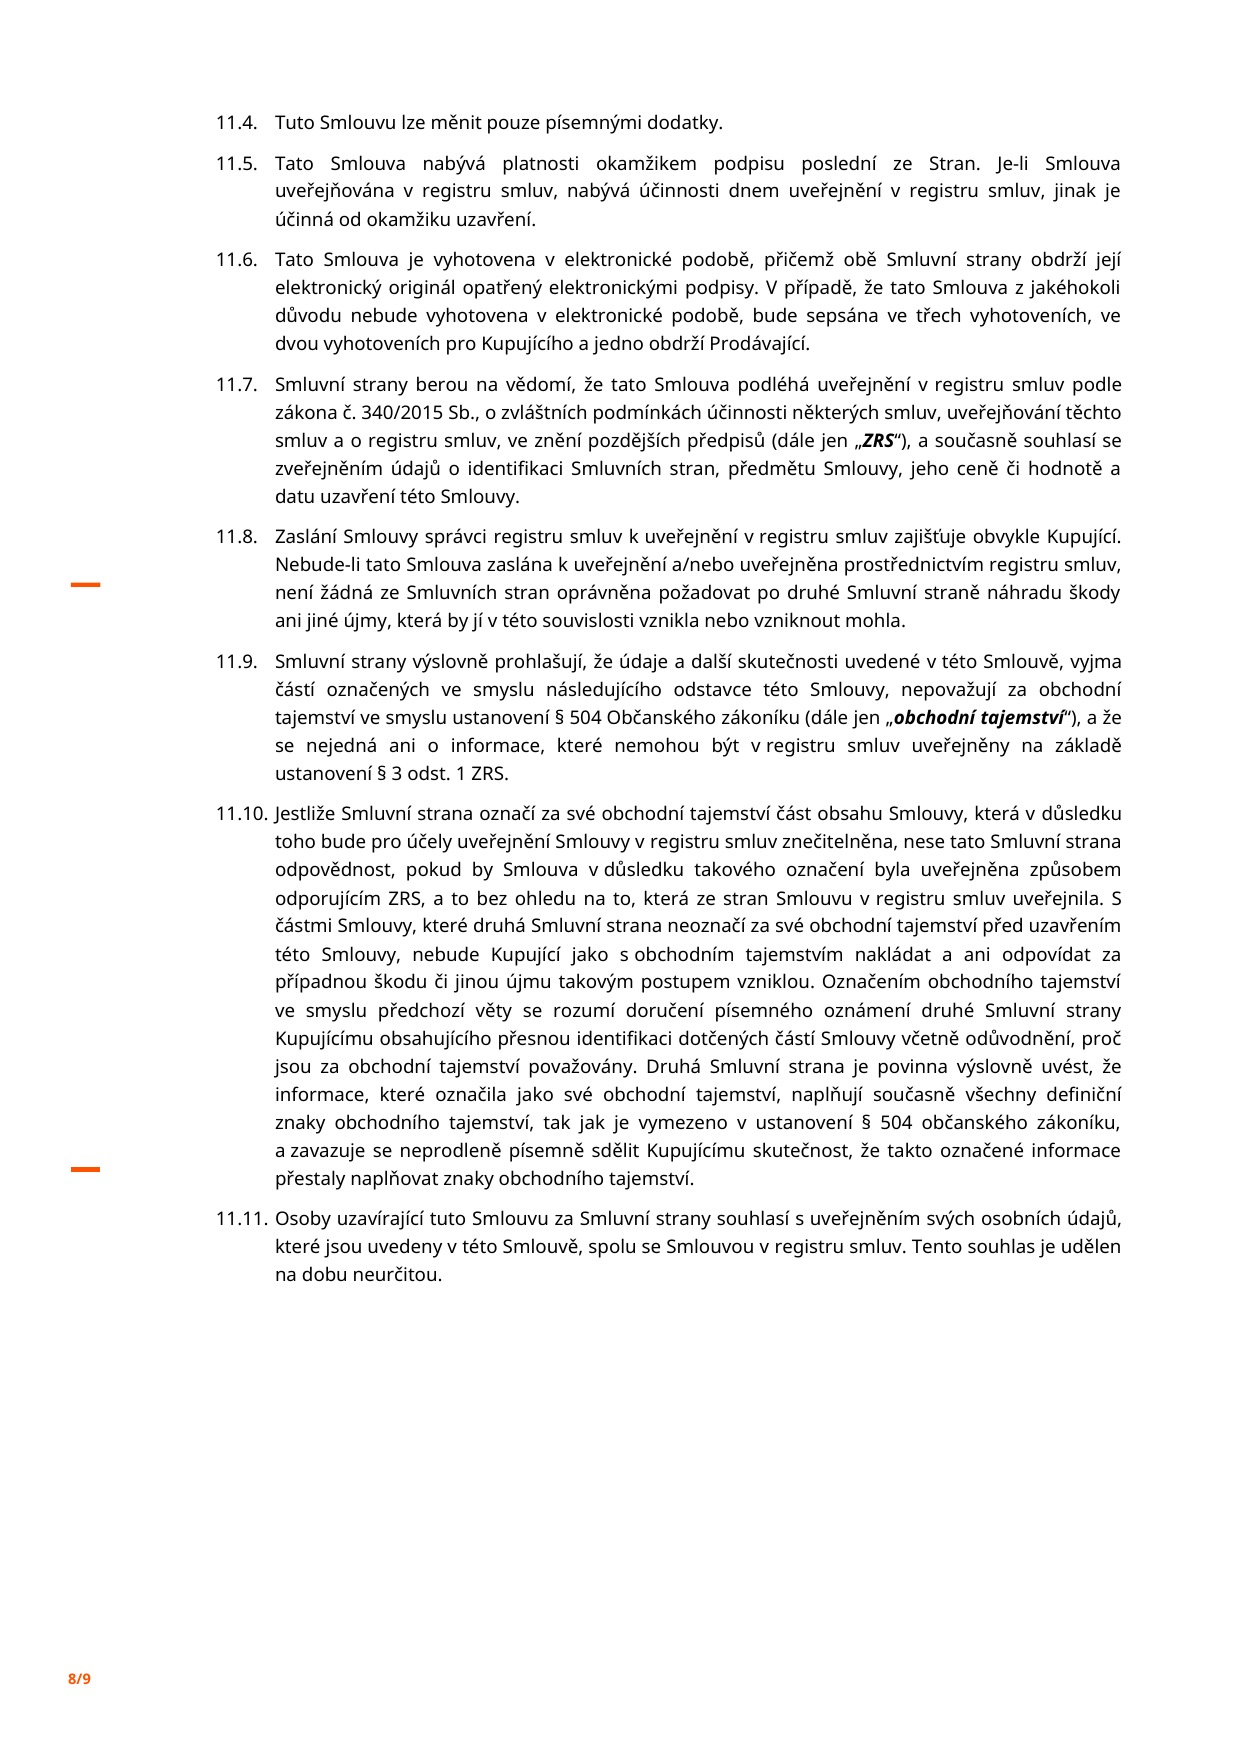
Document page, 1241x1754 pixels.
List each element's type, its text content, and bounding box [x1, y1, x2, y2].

text Tato Smlouva je vyhotovena v elektronické podobě, přičemž obě Smluvní strany obdrží její elektronický originál opatřený elektronickými podpisy. V případě, že tato Smlouva z jakéhokoli důvodu nebude vyhotovena v elektronické podobě, bude sepsána ve třech vyhotoveních, ve dvou vyhotoveních pro Kupujícího a jedno obdrží Prodávající. [216, 246, 1122, 356]
text Smluvní strany výslovně prohlašují, že údaje a další skutečnosti uvedené v této Smlouvě, vyjma částí označených ve smyslu následujícího odstavce této Smlouvy, nepovažují za obchodní tajemství ve smyslu ustanovení § 504 Občanského zákoníku (dále jen „obchodní tajemství“), a že se nejedná ani o informace, které nemohou být v registru smluv uveřejněny na základě ustanovení § 3 odst. 1 ZRS. [216, 648, 1122, 786]
text Smluvní strany berou na vědomí, že tato Smlouva podléhá uveřejnění v registru smluv podle zákona č. 340/2015 Sb., o zvláštních podmínkách účinnosti některých smluv, uveřejňování těchto smluv a o registru smluv, ve znění pozdějších předpisů (dále jen „ZRS“), a současně souhlasí se zveřejněním údajů o identifikaci Smluvních stran, předmětu Smlouvy, jeho ceně či hodnotě a datu uzavření této Smlouvy. [216, 371, 1122, 508]
text Zaslání Smlouvy správci registru smluv k uveřejnění v registru smluv zajišťuje obvykle Kupující. Nebude-li tato Smlouva zaslána k uveřejnění a/nebo uveřejněna prostřednictvím registru smluv, není žádná ze Smluvních stran oprávněna požadovat po druhé Smluvní straně náhradu škody ani jiné újmy, která by jí v této souvislosti vznikla nebo vzniknout mohla. [216, 523, 1122, 633]
text Osoby uzavírající tuto Smlouvu za Smluvní strany souhlasí s uveřejněním svých osobních údajů, které jsou uvedeny v této Smlouvě, spolu se Smlouvou v registru smluv. Tento souhlas je udělen na dobu neurčitou. [216, 1206, 1122, 1287]
text Jestliže Smluvní strana označí za své obchodní tajemství část obsahu Smlouvy, která v důsledku toho bude pro účely uveřejnění Smlouvy v registru smluv znečitelněna, nese tato Smluvní strana odpovědnost, pokud by Smlouva v důsledku takového označení byla uveřejněna způsobem odporujícím ZRS, a to bez ohledu na to, která ze stran Smlouvu v registru smluv uveřejnila. S částmi Smlouvy, které druhá Smluvní strana neoznačí za své obchodní tajemství před uzavřením této Smlouvy, nebude Kupující jako s obchodním tajemstvím nakládat a ani odpovídat za případnou škodu či jinou újmu takovým postupem vzniklou. Označením obchodního tajemství ve smyslu předchozí věty se rozumí doručení písemného oznámení druhé Smluvní strany Kupujícímu obsahujícího přesnou identifikaci dotčených částí Smlouvy včetně odůvodnění, proč jsou za obchodní tajemství považovány. Druhá Smluvní strana je povinna výslovně uvést, že informace, které označila jako své obchodní tajemství, naplňují současně všechny definiční znaky obchodního tajemství, tak jak je vymezeno v ustanovení § 504 občanského zákoníku, a zavazuje se neprodleně písemně sdělit Kupujícímu skutečnost, že takto označené informace přestaly naplňovat znaky obchodního tajemství. [216, 801, 1122, 1191]
text Tato Smlouva nabývá platnosti okamžikem podpisu poslední ze Stran. Je-li Smlouva uveřejňována v registru smluv, nabývá účinnosti dnem uveřejnění v registru smluv, jinak je účinná od okamžiku uzavření. [216, 150, 1122, 231]
text Tuto Smlouvu lze měnit pouze písemnými dodatky. [216, 109, 1122, 135]
